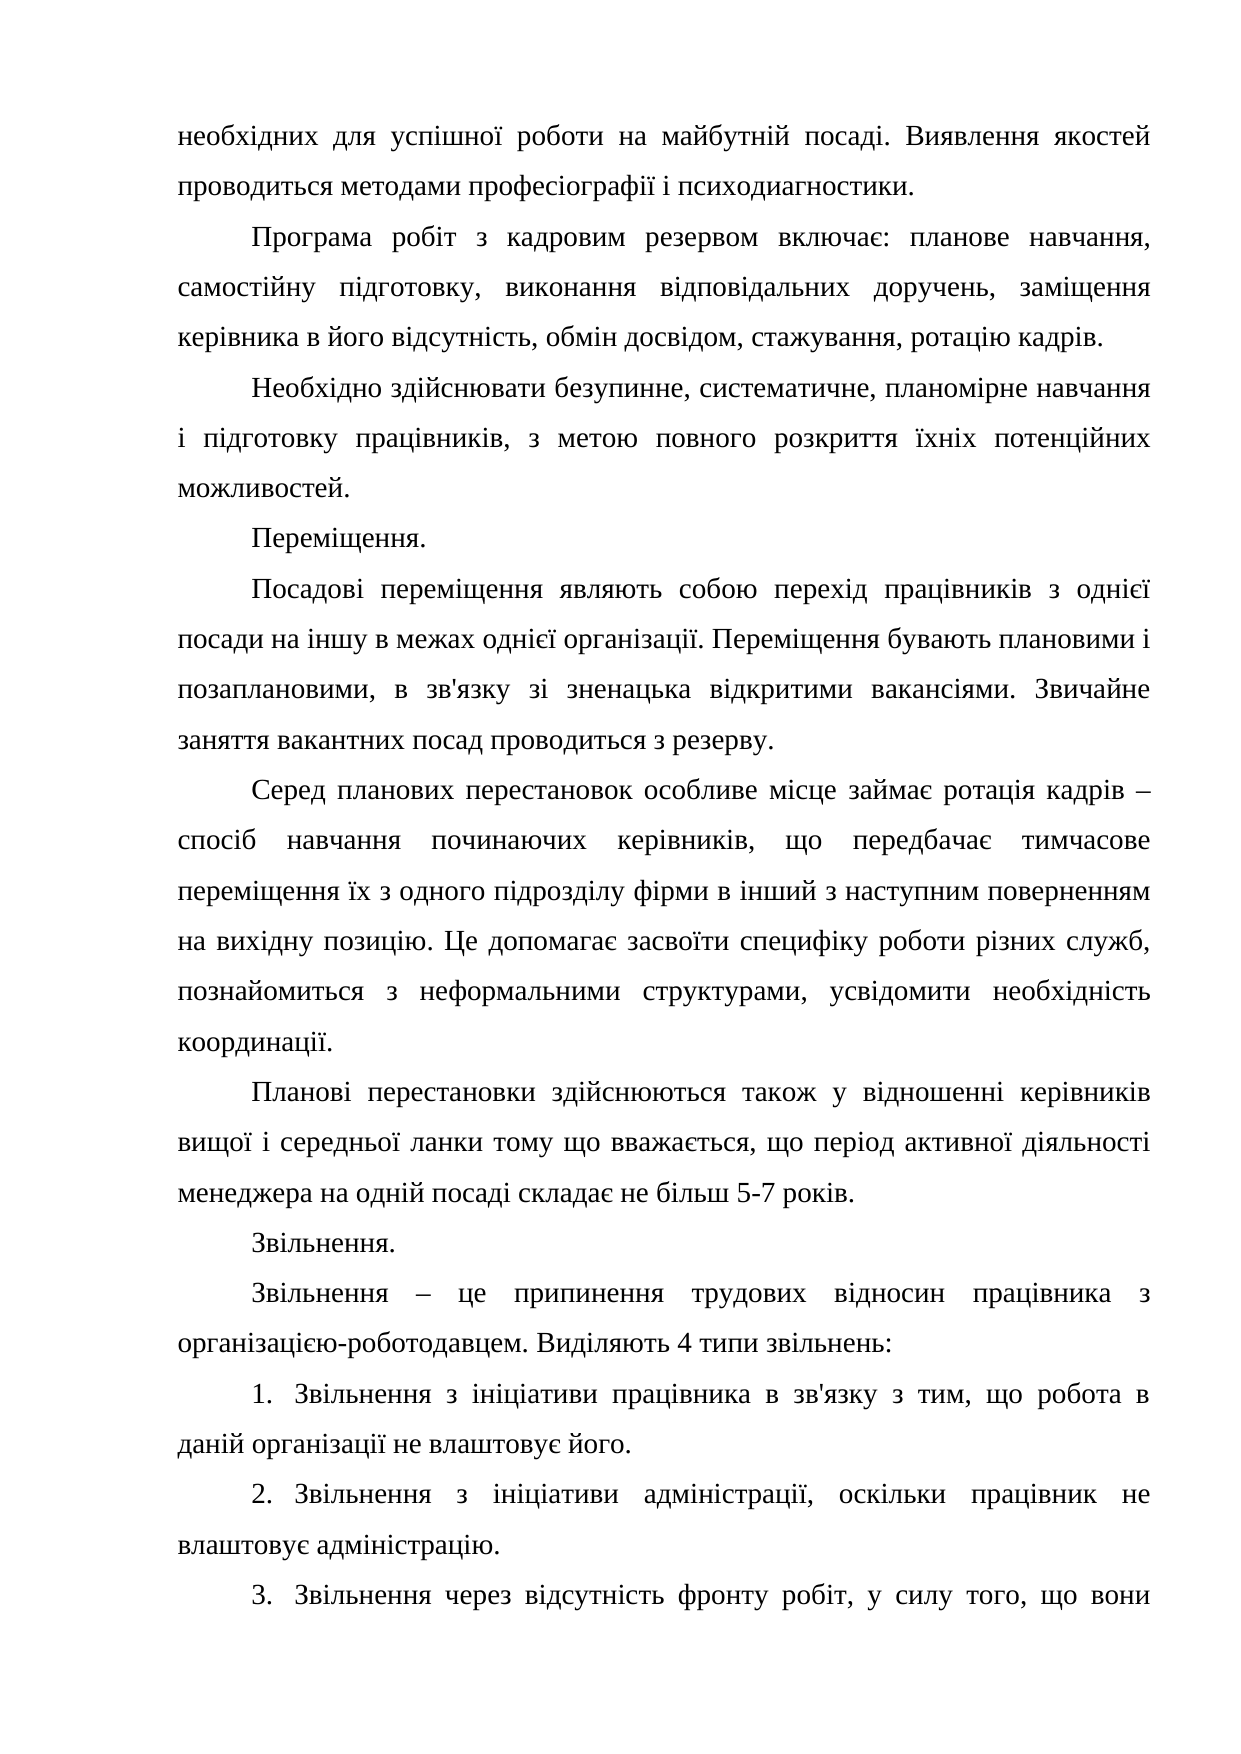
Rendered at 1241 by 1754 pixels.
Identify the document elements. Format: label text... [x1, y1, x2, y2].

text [177, 118, 1152, 202]
text Звільнення – це припинення трудових відносин працівника з організацією-роботодавцем. Виділяють 4 типи звільнень: [177, 1275, 1152, 1359]
list Звільнення з ініціативи працівника в зв'язку з тим, що робота в даній організації не влаштовує його. [177, 1376, 1152, 1460]
text Серед планових перестановок особливе місце займає ротація кадрів – спосіб навчання починаючих керівників, що передбачає тимчасове переміщення їх з одного підрозділу фірми в інший з наступним поверненням на вихідну позицію. Це допомагає засвоїти специфіку роботи різних служб, познайомиться з неформальними структурами, усвідомити необхідність координації. [177, 772, 1152, 1057]
text Посадові переміщення являють собою перехід працівників з однієї посади на іншу в межах однієї організації. Переміщення бувають плановими і позаплановими, в зв'язку зі зненацька відкритими вакансіями. Звичайне заняття вакантних посад проводиться з резерву. [177, 571, 1152, 755]
text Необхідно здійснювати безупинне, систематичне, планомірне навчання і підготовку працівників, з метою повного розкриття їхніх потенційних можливостей. [177, 370, 1152, 504]
list Звільнення з ініціативи адміністрації, оскільки працівник не влаштовує адміністрацію. [177, 1477, 1152, 1560]
text Планові перестановки здійснюються також у відношенні керівників вищої і середньої ланки тому що вважається, що період активної діяльності менеджера на одній посаді складає не більш 5-7 років. [177, 1074, 1152, 1208]
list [177, 1577, 1152, 1611]
text Програма робіт з кадровим резервом включає: планове навчання, самостійну підготовку, виконання відповідальних доручень, заміщення керівника в його відсутність, обмін досвідом, стажування, ротацію кадрів. [177, 219, 1152, 353]
text Звільнення. [177, 1225, 1152, 1258]
text Переміщення. [177, 521, 1152, 554]
